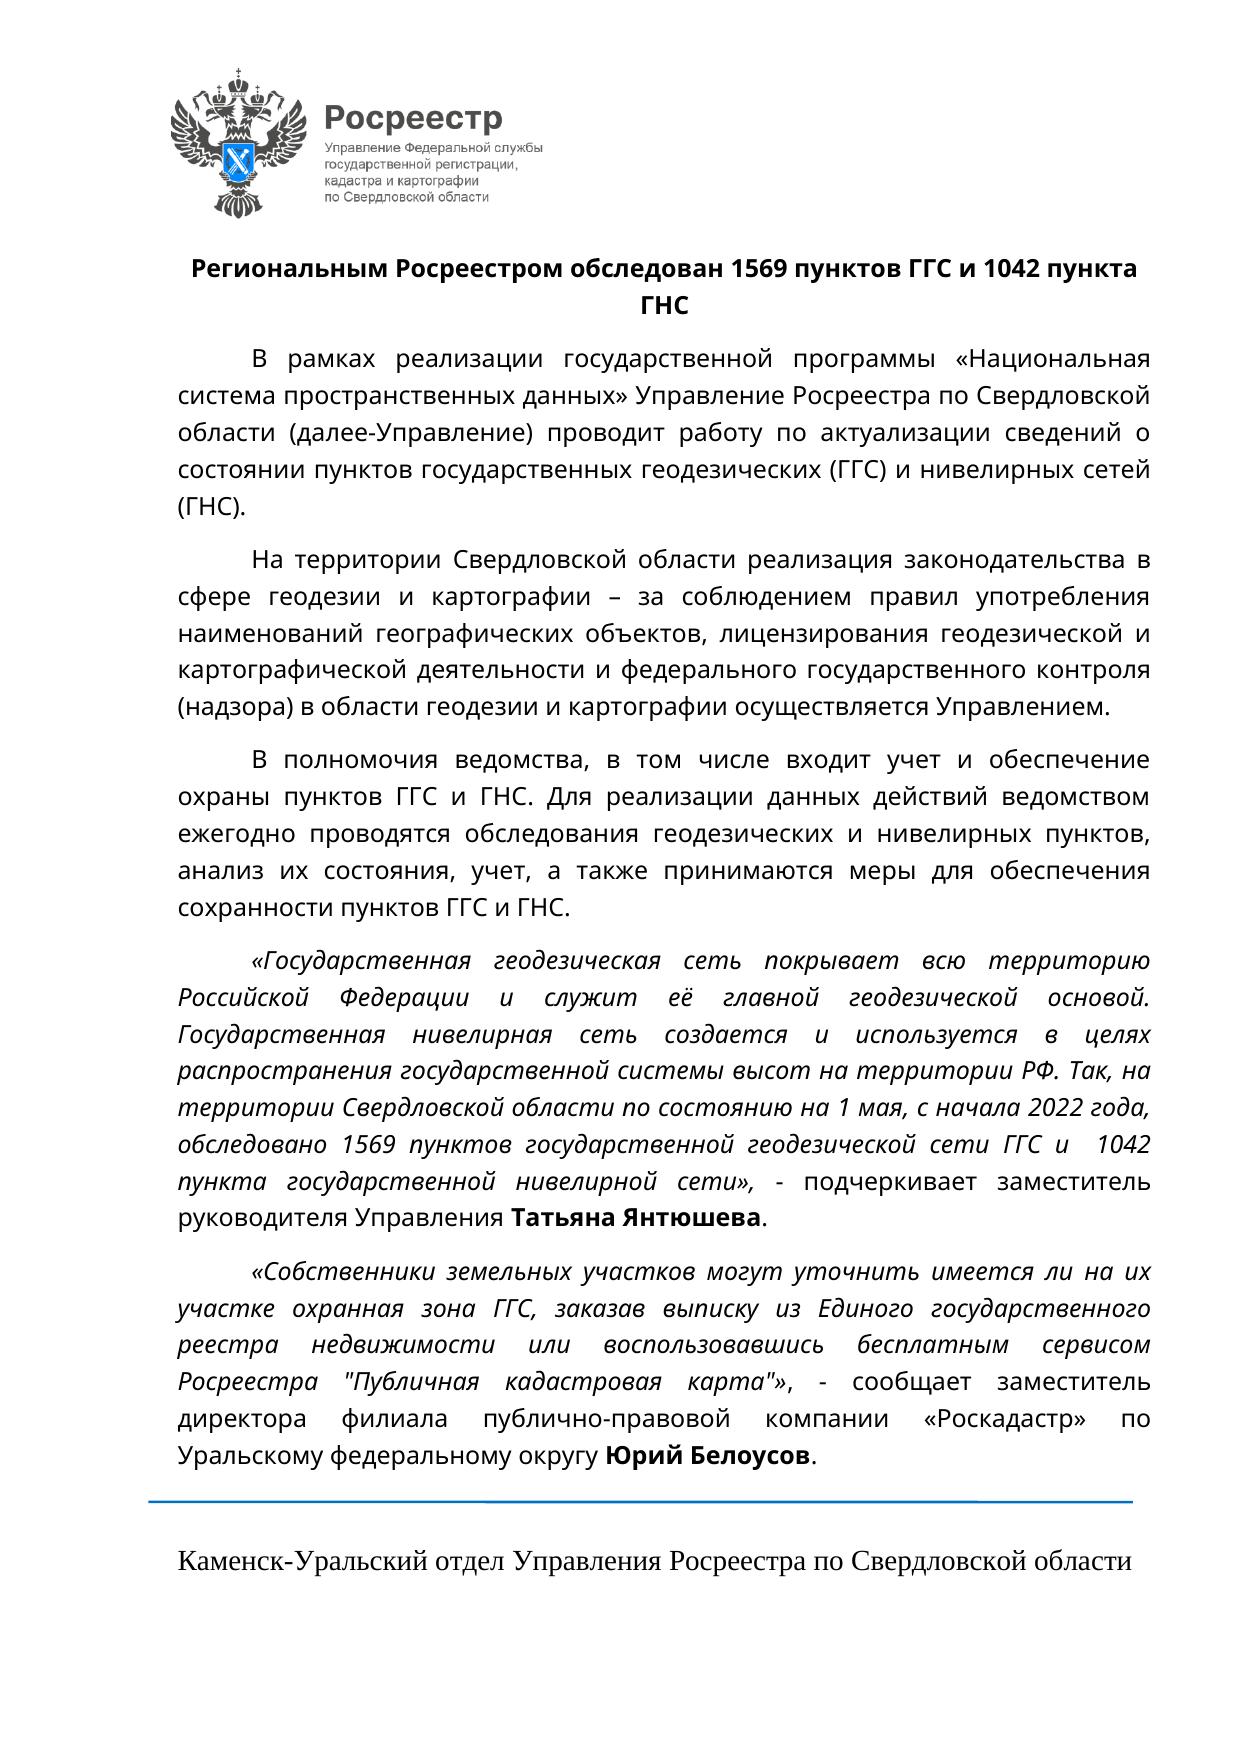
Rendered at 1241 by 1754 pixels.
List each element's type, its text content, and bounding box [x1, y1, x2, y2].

text На территории Свердловской области реализация законодательства в сфере геодезии и картографии – за соблюдением правил употребления наименований географических объектов, лицензирования геодезической и картографической деятельности и федерального государственного контроля (надзора) в области геодезии и картографии осуществляется Управлением. [177, 542, 1152, 723]
text «Государственная геодезическая сеть покрывает всю территорию Российской Федерации и служит её главной геодезической основой. Государственная нивелирная сеть создается и используется в целях распространения государственной системы высот на территории РФ. Так, на территории Свердловской области по состоянию на 1 мая, с начала 2022 года, обследовано 1569 пунктов государственной геодезической сети ГГС и 1042 пункта государственной нивелирной сети», - подчеркивает заместитель руководителя Управления Татьяна Янтюшева. [177, 943, 1152, 1234]
text Каменск-Уральский отдел Управления Росреестра по Свердловской области [177, 1543, 1152, 1577]
text Региональным Росреестром обследован 1569 пунктов ГГС и 1042 пункта ГНС [177, 251, 1152, 322]
picture [171, 68, 613, 229]
text В полномочия ведомства, в том числе входит учет и обеспечение охраны пунктов ГГС и ГНС. Для реализации данных действий ведомством ежегодно проводятся обследования геодезических и нивелирных пунктов, анализ их состояния, учет, а также принимаются меры для обеспечения сохранности пунктов ГГС и ГНС. [177, 742, 1152, 923]
text «Собственники земельных участков могут уточнить имеется ли на их участке охранная зона ГГС, заказав выписку из Единого государственного реестра недвижимости или воспользовавшись бесплатным сервисом Росреестра "Публичная кадастровая карта"», - сообщает заместитель директора филиала публично-правовой компании «Роскадастр» по Уральскому федеральному округу Юрий Белоусов. [177, 1253, 1152, 1471]
text В рамках реализации государственной программы «Национальная система пространственных данных» Управление Росреестра по Свердловской области (далее-Управление) проводит работу по актуализации сведений о состоянии пунктов государственных геодезических (ГГС) и нивелирных сетей (ГНС). [177, 341, 1152, 522]
